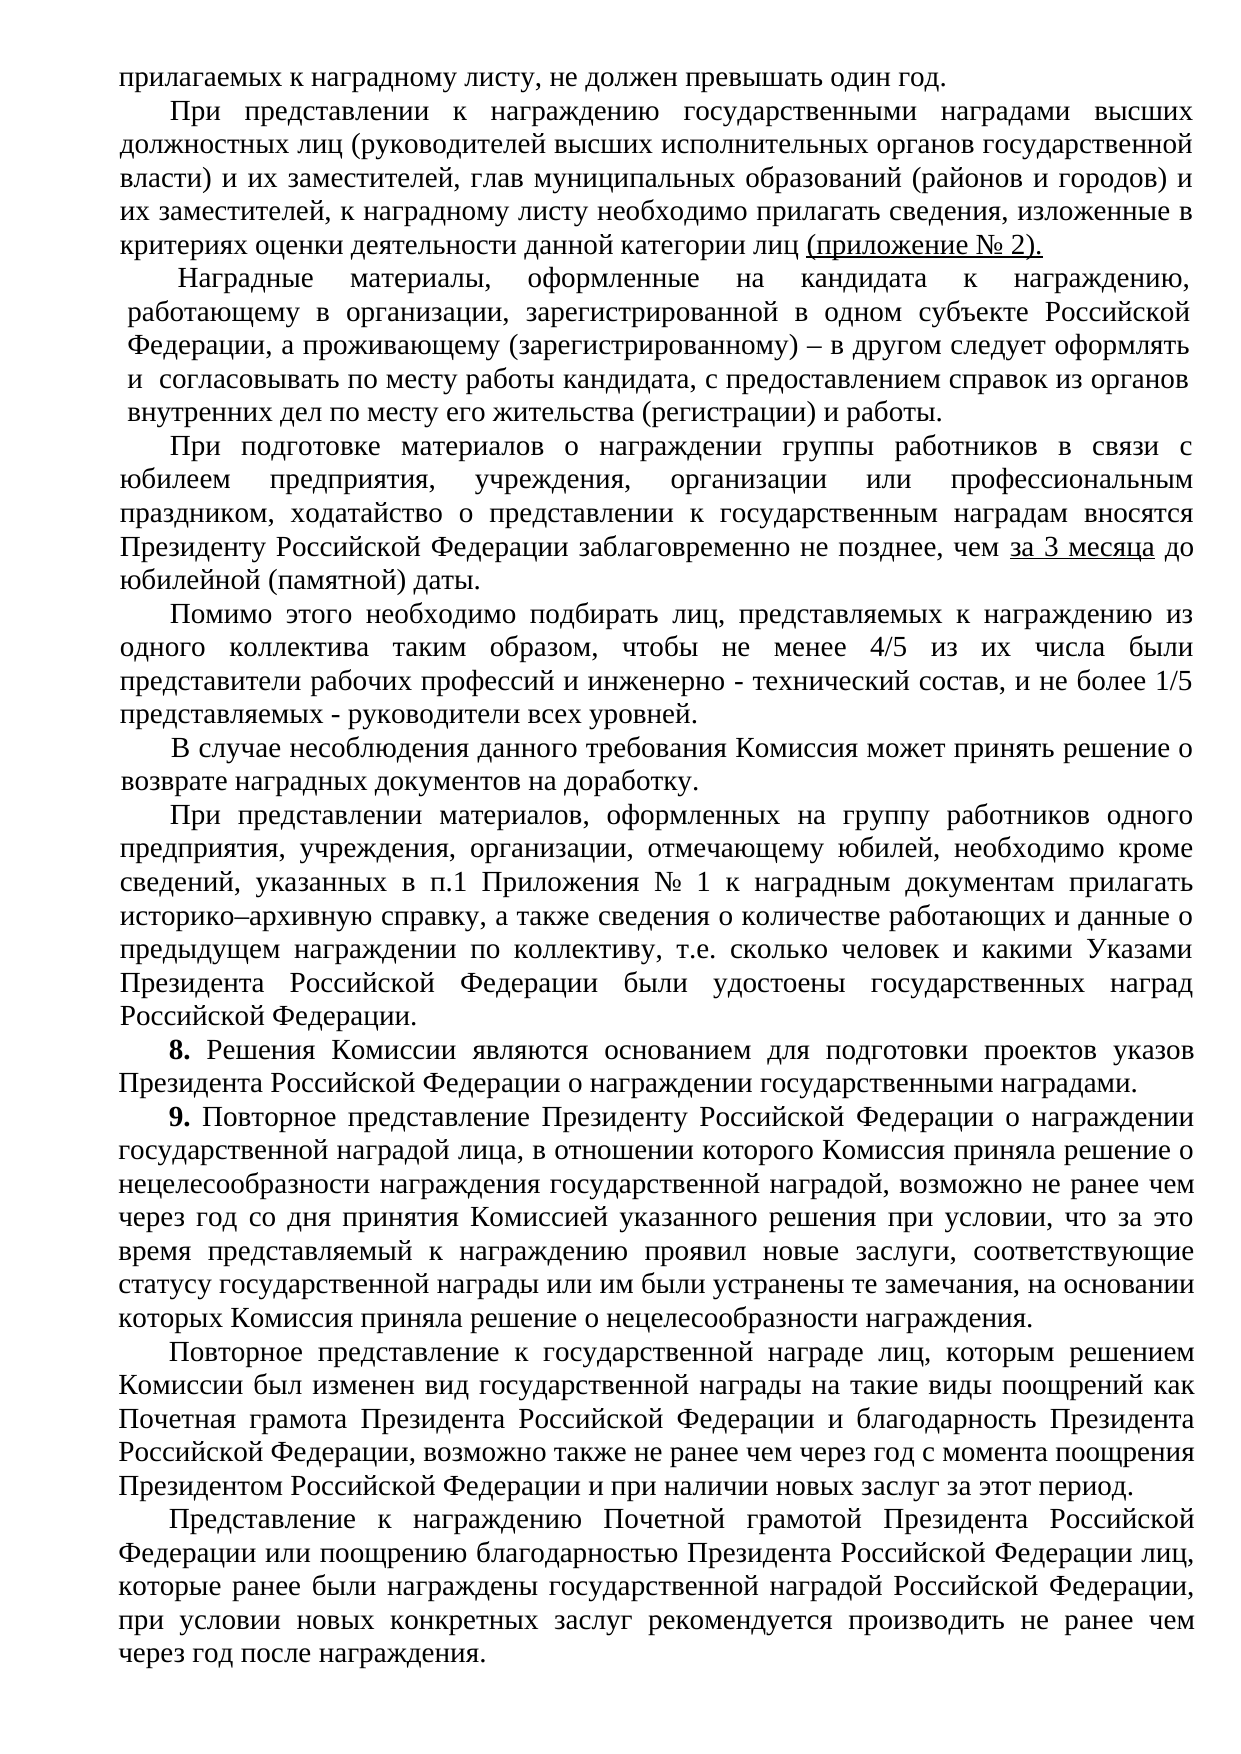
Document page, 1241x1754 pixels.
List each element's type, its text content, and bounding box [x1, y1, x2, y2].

text При подготовке материалов о награждении группы работников в связи с юбилеем предприятия, учреждения, организации или профессиональным праздником, ходатайство о представлении к государственным наградам вносятся Президенту Российской Федерации заблаговременно не позднее, чем за 3 месяца до юбилейной (памятной) даты. [119, 428, 1194, 596]
text При представлении материалов, оформленных на группу работников одного предприятия, учреждения, организации, отмечающему юбилей, необходимо кроме сведений, указанных в п.1 Приложения № 1 к наградным документам прилагать историко–архивную справку, а также сведения о количестве работающих и данные о предыдущем награждении по коллективу, т.е. сколько человек и какими Указами Президента Российской Федерации были удостоены государственных наград Российской Федерации. [119, 797, 1194, 1032]
text Представление к награждению Почетной грамотой Президента Российской Федерации или поощрению благодарностью Президента Российской Федерации лиц, которые ранее были награждены государственной наградой Российской Федерации, при условии новых конкретных заслуг рекомендуется производить не ранее чем через год после награждения. [118, 1501, 1196, 1669]
text Помимо этого необходимо подбирать лиц, представляемых к награждению из одного коллектива таким образом, чтобы не менее 4/5 из их числа были представители рабочих профессий и инженерно - технический состав, и не более 1/5 представляемых - руководители всех уровней. [119, 596, 1194, 730]
text Повторное представление к государственной награде лиц, которым решением Комиссии был изменен вид государственной награды на такие виды поощрений как Почетная грамота Президента Российской Федерации и благодарность Президента Российской Федерации, возможно также не ранее чем через год с момента поощрения Президентом Российской Федерации и при наличии новых заслуг за этот период. [118, 1334, 1196, 1501]
text 9. Повторное представление Президенту Российской Федерации о награждении государственной наградой лица, в отношении которого Комиссия приняла решение о нецелесообразности награждения государственной наградой, возможно не ранее чем через год со дня принятия Комиссией указанного решения при условии, что за это время представляемый к награждению проявил новые заслуги, соответствующие статусу государственной награды или им были устранены те замечания, на основании которых Комиссия приняла решение о нецелесообразности награждения. [118, 1099, 1196, 1334]
text В случае несоблюдения данного требования Комиссия может принять решение о возврате наградных документов на доработку. [121, 730, 1194, 797]
text 8. Решения Комиссии являются основанием для подготовки проектов указов Президента Российской Федерации о награждении государственными наградами. [118, 1032, 1196, 1099]
text Наградные материалы, оформленные на кандидата к награждению, работающему в организации, зарегистрированной в одном субъекте Российской Федерации, а проживающему (зарегистрированному) – в другом следует оформлять и согласовывать по месту работы кандидата, с предоставлением справок из органов внутренних дел по месту его жительства (регистрации) и работы. [127, 260, 1191, 428]
text При представлении к награждению государственными наградами высших должностных лиц (руководителей высших исполнительных органов государственной власти) и их заместителей, глав муниципальных образований (районов и городов) и их заместителей, к наградному листу необходимо прилагать сведения, изложенные в критериях оценки деятельности данной категории лиц (приложение № 2). [119, 93, 1194, 260]
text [118, 59, 1186, 93]
